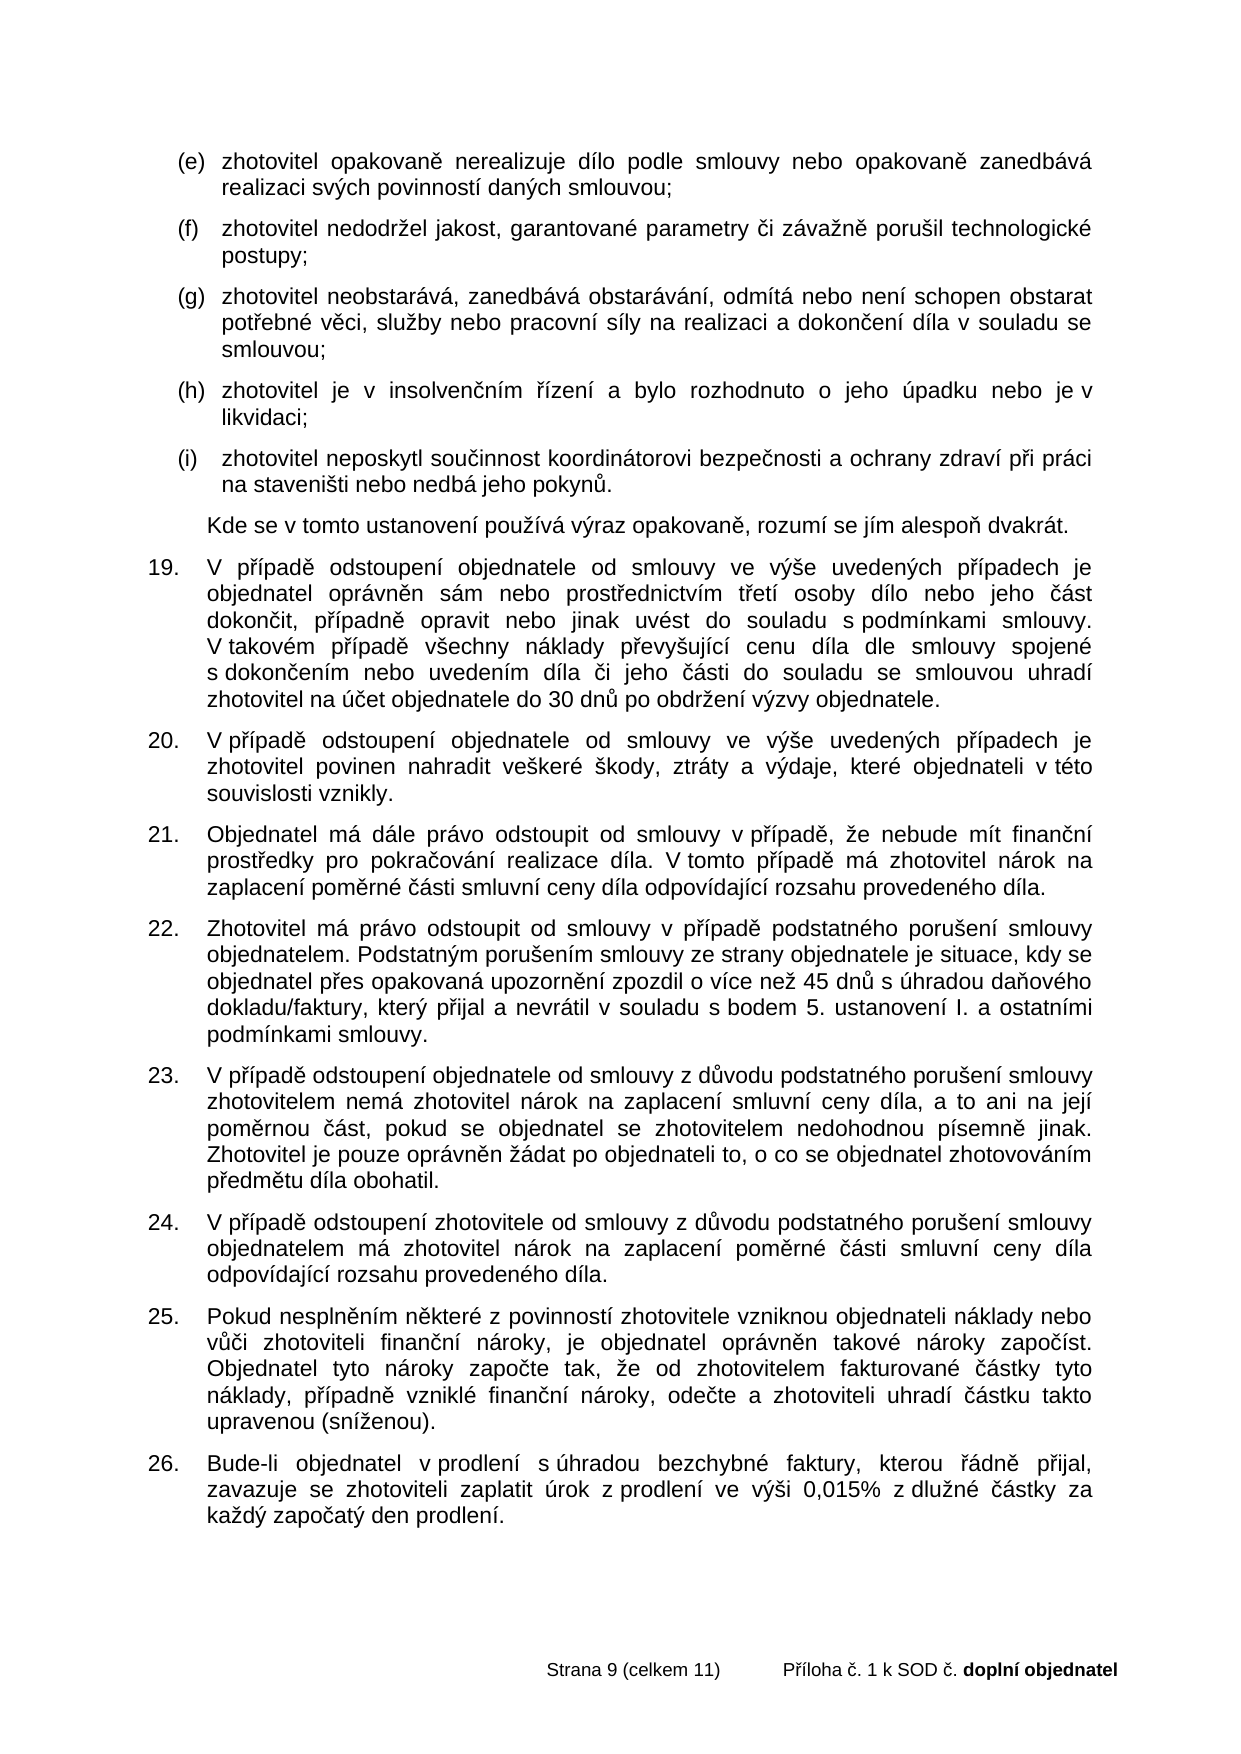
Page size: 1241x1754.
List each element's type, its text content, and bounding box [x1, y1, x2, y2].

text (i) zhotovitel neposkytl součinnost koordinátorovi bezpečnosti a ochrany zdraví při práci na staveništi nebo nedbá jeho pokynů. [177, 445, 1093, 497]
list Objednatel má dále právo odstoupit od smlouvy v případě, že nebude mít finanční prostředky pro pokračování realizace díla. V tomto případě má zhotovitel nárok na zaplacení poměrné části smluvní ceny díla odpovídající rozsahu provedeného díla. [148, 821, 1093, 900]
text (f) zhotovitel nedodržel jakost, garantované parametry či závažně porušil technologické postupy; [177, 215, 1093, 268]
text (h) zhotovitel je v insolvenčním řízení a bylo rozhodnuto o jeho úpadku nebo je v likvidaci; [177, 377, 1093, 430]
text (g) zhotovitel neobstarává, zanedbává obstarávání, odmítá nebo není schopen obstarat potřebné věci, služby nebo pracovní síly na realizaci a dokončení díla v souladu se smlouvou; [177, 283, 1093, 362]
list V případě odstoupení objednatele od smlouvy ve výše uvedených případech je zhotovitel povinen nahradit veškeré škody, ztráty a výdaje, které objednateli v této souvislosti vznikly. [148, 727, 1093, 806]
list V případě odstoupení zhotovitele od smlouvy z důvodu podstatného porušení smlouvy objednatelem má zhotovitel nárok na zaplacení poměrné části smluvní ceny díla odpovídající rozsahu provedeného díla. [148, 1209, 1093, 1288]
list Zhotovitel má právo odstoupit od smlouvy v případě podstatného porušení smlouvy objednatelem. Podstatným porušením smlouvy ze strany objednatele je situace, kdy se objednatel přes opakovaná upozornění zpozdil o více než 45 dnů s úhradou daňového dokladu/faktury, který přijal a nevrátil v souladu s bodem 5. ustanovení I. a ostatními podmínkami smlouvy. [148, 915, 1093, 1047]
list V případě odstoupení objednatele od smlouvy z důvodu podstatného porušení smlouvy zhotovitelem nemá zhotovitel nárok na zaplacení smluvní ceny díla, a to ani na její poměrnou část, pokud se objednatel se zhotovitelem nedohodnou písemně jinak. Zhotovitel je pouze oprávněn žádat po objednateli to, o co se objednatel zhotovováním předmětu díla obohatil. [148, 1062, 1093, 1194]
list V případě odstoupení objednatele od smlouvy ve výše uvedených případech je objednatel oprávněn sám nebo prostřednictvím třetí osoby dílo nebo jeho část dokončit, případně opravit nebo jinak uvést do souladu s podmínkami smlouvy. V takovém případě všechny náklady převyšující cenu díla dle smlouvy spojené s dokončením nebo uvedením díla či jeho části do souladu se smlouvou uhradí zhotovitel na účet objednatele do 30 dnů po obdržení výzvy objednatele. [148, 554, 1093, 712]
text (e) zhotovitel opakovaně nerealizuje dílo podle smlouvy nebo opakovaně zanedbává realizaci svých povinností daných smlouvou; [177, 148, 1093, 200]
list Bude-li objednatel v prodlení s úhradou bezchybné faktury, kterou řádně přijal, zavazuje se zhotoviteli zaplatit úrok z prodlení ve výši 0,015% z dlužné částky za každý započatý den prodlení. [148, 1449, 1093, 1528]
list Pokud nesplněním některé z povinností zhotovitele vzniknou objednateli náklady nebo vůči zhotoviteli finanční nároky, je objednatel oprávněn takové nároky započíst. Objednatel tyto nároky započte tak, že od zhotovitelem fakturované částky tyto náklady, případně vzniklé finanční nároky, odečte a zhotoviteli uhradí částku takto upravenou (sníženou). [148, 1303, 1093, 1434]
text Kde se v tomto ustanovení používá výraz opakovaně, rozumí se jím alespoň dvakrát. [207, 512, 1093, 539]
